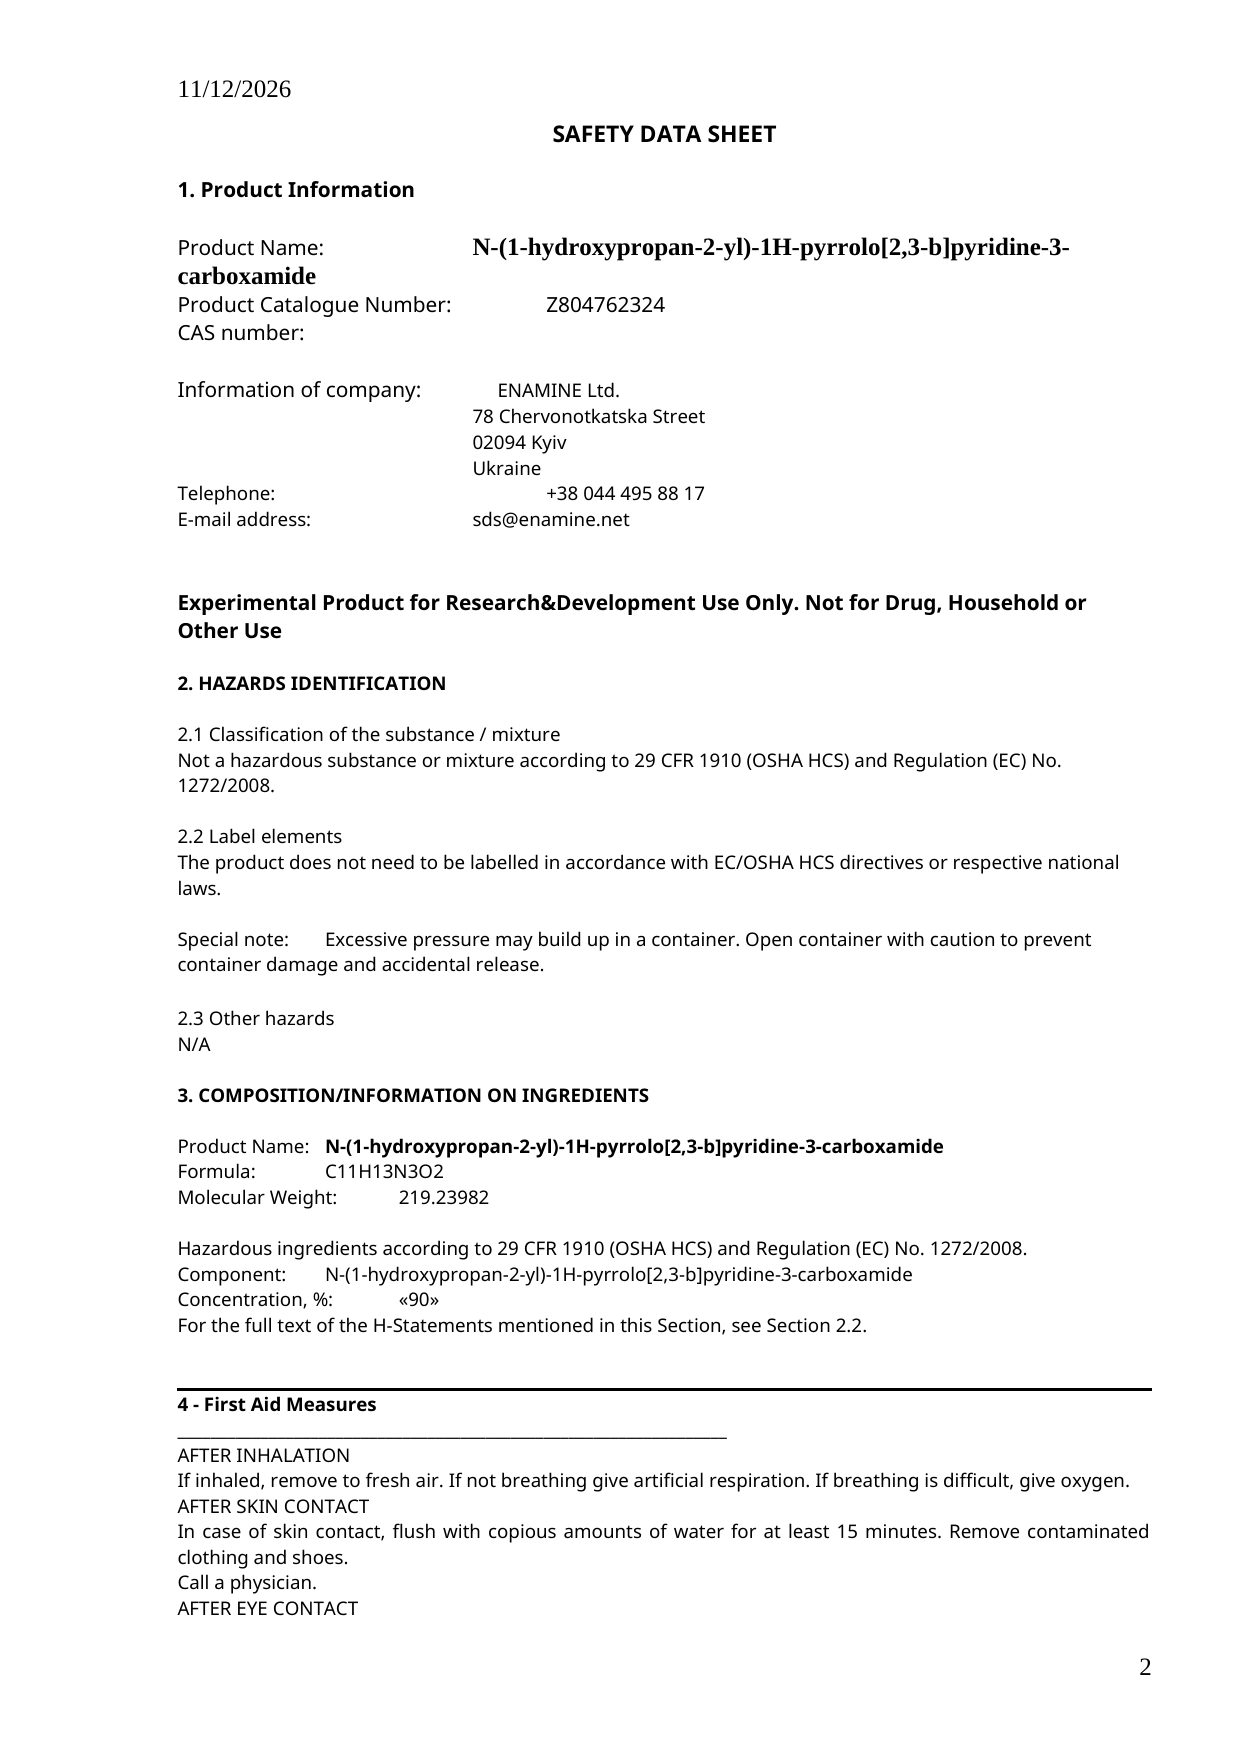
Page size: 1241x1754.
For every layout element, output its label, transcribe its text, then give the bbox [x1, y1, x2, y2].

text E-mail address: sds@enamine.net [177, 506, 1152, 531]
text For the full text of the H-Statements mentioned in this Section, see Section 2.2. [177, 1312, 1152, 1337]
text Call a physician. [177, 1570, 1152, 1595]
text Product Catalogue Number: Z804762324 [177, 290, 1152, 318]
text Hazardous ingredients according to 29 CFR 1910 (OSHA HCS) and Regulation (EC) No. 1272/2008. [177, 1235, 1152, 1261]
text Not a hazardous substance or mixture according to 29 CFR 1910 (OSHA HCS) and Regulation (EC) No. 1272/2008. [177, 747, 1152, 798]
text Component: N-(1-hydroxypropan-2-yl)-1H-pyrrolo[2,3-b]pyridine-3-carboxamide [177, 1261, 1152, 1286]
text N/A [177, 1031, 1152, 1057]
text AFTER INHALATION [177, 1442, 1152, 1468]
text Special note: Excessive pressure may build up in a container. Open container with caution to prevent container damage and accidental release. [177, 926, 1152, 977]
text Product Name: N-(1-hydroxypropan-2-yl)-1H-pyrrolo[2,3-b]pyridine-3-carboxamide [177, 232, 1152, 290]
text Product Name: N-(1-hydroxypropan-2-yl)-1H-pyrrolo[2,3-b]pyridine-3-carboxamide [177, 1133, 1152, 1159]
text In case of skin contact, flush with copious amounts of water for at least 15 minutes. Remove contaminated clothing and shoes. [177, 1519, 1152, 1570]
text 3. COMPOSITION/INFORMATION ON INGREDIENTS [177, 1082, 1152, 1108]
text 4 - First Aid Measures [177, 1391, 1152, 1417]
text 1. Product Information [177, 175, 1152, 203]
text 2. HAZARDS IDENTIFICATION [177, 671, 1152, 696]
text 78 Chervonotkatska Street [177, 404, 1152, 429]
text Telephone: +38 044 495 88 17 [177, 480, 1152, 506]
text __________________________________________________________________ [177, 1417, 1152, 1442]
text 2.3 Other hazards [177, 1006, 1152, 1031]
text 2.2 Label elements [177, 824, 1152, 849]
text 2.1 Classification of the substance / mixture [177, 722, 1152, 747]
text CAS number: [177, 318, 1152, 347]
text The product does not need to be labelled in accordance with EC/OSHA HCS directives or respective national laws. [177, 849, 1152, 900]
text Formula: C11H13N3O2 [177, 1159, 1152, 1184]
text Concentration, %: «90» [177, 1286, 1152, 1312]
text If inhaled, remove to fresh air. If not breathing give artificial respiration. If breathing is difficult, give oxygen. [177, 1468, 1152, 1493]
text Ukraine [177, 455, 1152, 480]
text Information of company: ENAMINE Ltd. [177, 375, 1152, 404]
text Molecular Weight: 219.23982 [177, 1184, 1152, 1210]
text AFTER SKIN CONTACT [177, 1493, 1152, 1519]
text AFTER EYE CONTACT [177, 1595, 1152, 1621]
text 02094 Kyiv [177, 429, 1152, 455]
title SAFETY DATA SHEET [177, 118, 1152, 149]
text Experimental Product for Research&Development Use Only. Not for Drug, Household or Other Use [177, 588, 1152, 645]
